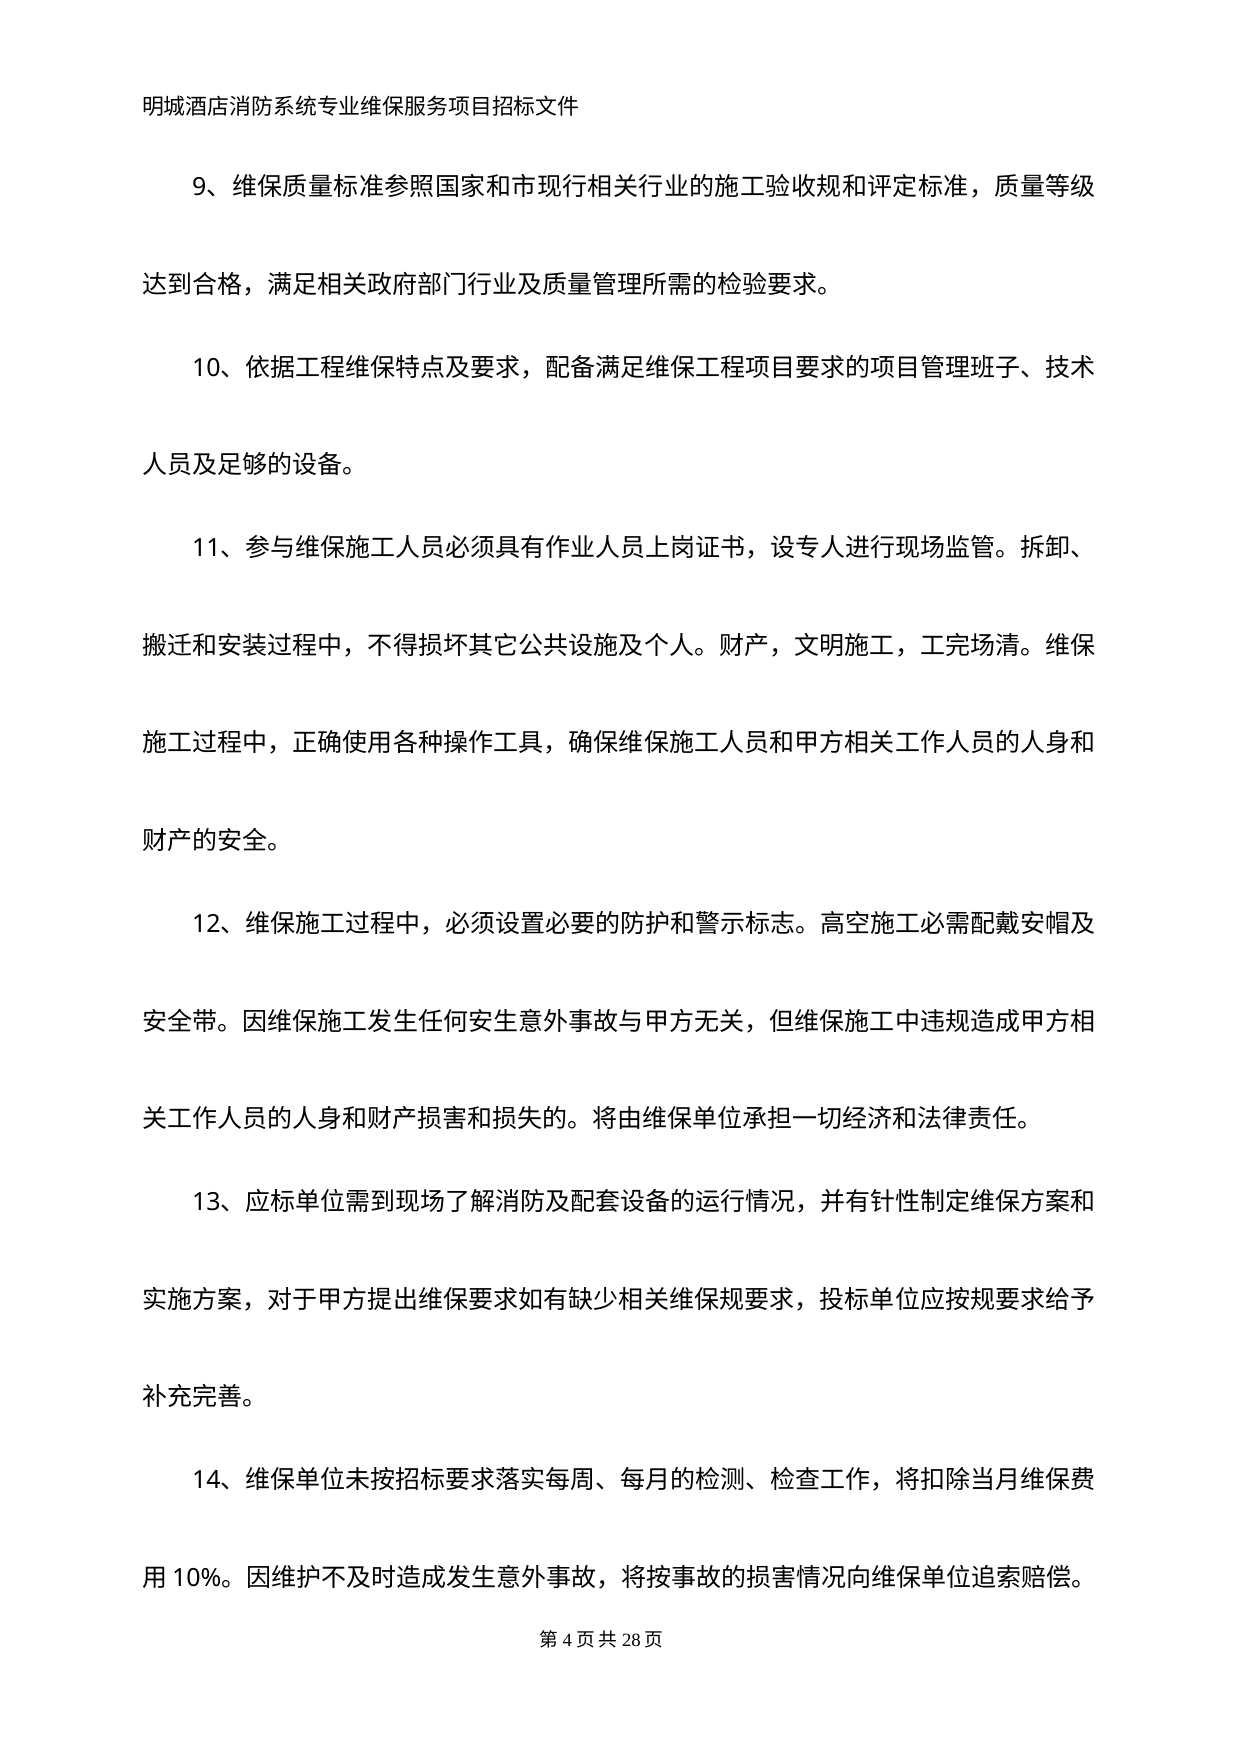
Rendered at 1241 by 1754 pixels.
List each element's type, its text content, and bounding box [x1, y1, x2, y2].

text 13、应标单位需到现场了解消防及配套设备的运行情况，并有针性制定维保方案和实施方案，对于甲方提出维保要求如有缺少相关维保规要求，投标单位应按规要求给予补充完善。 [142, 1167, 1098, 1427]
text 12、维保施工过程中，必须设置必要的防护和警示标志。高空施工必需配戴安帽及安全带。因维保施工发生任何安生意外事故与甲方无关，但维保施工中违规造成甲方相关工作人员的人身和财产损害和损失的。将由维保单位承担一切经济和法律责任。 [142, 889, 1098, 1149]
text 9、维保质量标准参照国家和市现行相关行业的施工验收规和评定标准，质量等级达到合格，满足相关政府部门行业及质量管理所需的检验要求。 [142, 152, 1098, 315]
text 10、依据工程维保特点及要求，配备满足维保工程项目要求的项目管理班子、技术人员及足够的设备。 [142, 333, 1098, 495]
text 11、参与维保施工人员必须具有作业人员上岗证书，设专人进行现场监管。拆卸、搬迁和安装过程中，不得损坏其它公共设施及个人。财产，文明施工，工完场清。维保施工过程中，正确使用各种操作工具，确保维保施工人员和甲方相关工作人员的人身和财产的安全。 [142, 513, 1098, 871]
text 14、维保单位未按招标要求落实每周、每月的检测、检查工作，将扣除当月维保费用10%。因维护不及时造成发生意外事故，将按事故的损害情况向维保单位追索赔偿。 [142, 1445, 1098, 1608]
